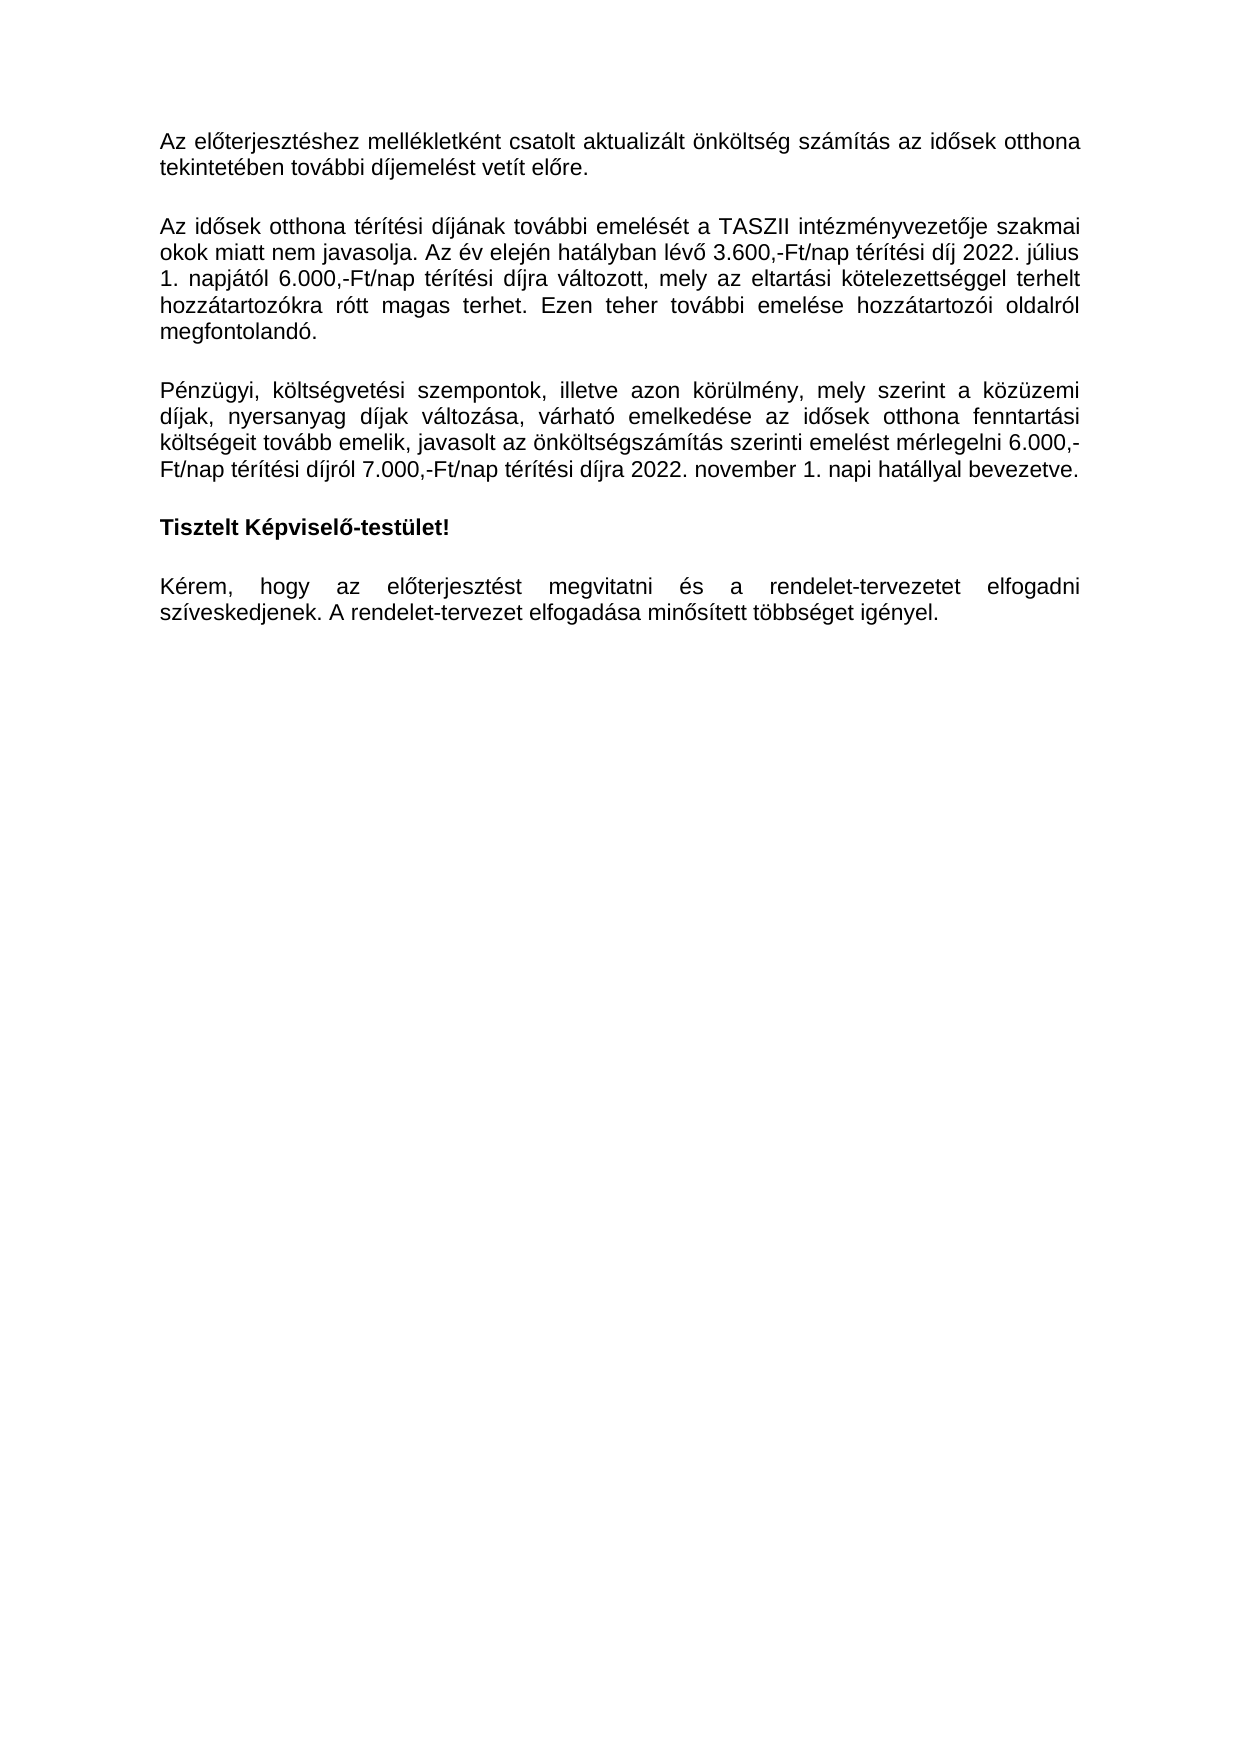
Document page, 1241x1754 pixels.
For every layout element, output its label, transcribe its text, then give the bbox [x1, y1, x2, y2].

text Az idősek otthona térítési díjának további emelését a TASZII intézményvezetője szakmai okok miatt nem javasolja. Az év elején hatályban lévő 3.600,-Ft/nap térítési díj 2022. július 1. napjától 6.000,-Ft/nap térítési díjra változott, mely az eltartási kötelezettséggel terhelt hozzátartozókra rótt magas terhet. Ezen teher további emelése hozzátartozói oldalról megfontolandó. [159, 213, 1081, 344]
text Tisztelt Képviselő-testület! [159, 514, 1081, 541]
text Kérem, hogy az előterjesztést megvitatni és a rendelet-tervezetet elfogadni szíveskedjenek. A rendelet-tervezet elfogadása minősített többséget igényel. [159, 573, 1081, 625]
text Pénzügyi, költségvetési szempontok, illetve azon körülmény, mely szerint a közüzemi díjak, nyersanyag díjak változása, várható emelkedése az idősek otthona fenntartási költségeit tovább emelik, javasolt az önköltségszámítás szerinti emelést mérlegelni 6.000,-Ft/nap térítési díjról 7.000,-Ft/nap térítési díjra 2022. november 1. napi hatállyal bevezetve. [159, 377, 1081, 482]
text Az előterjesztéshez mellékletként csatolt aktualizált önköltség számítás az idősek otthona tekintetében további díjemelést vetít előre. [159, 128, 1081, 180]
